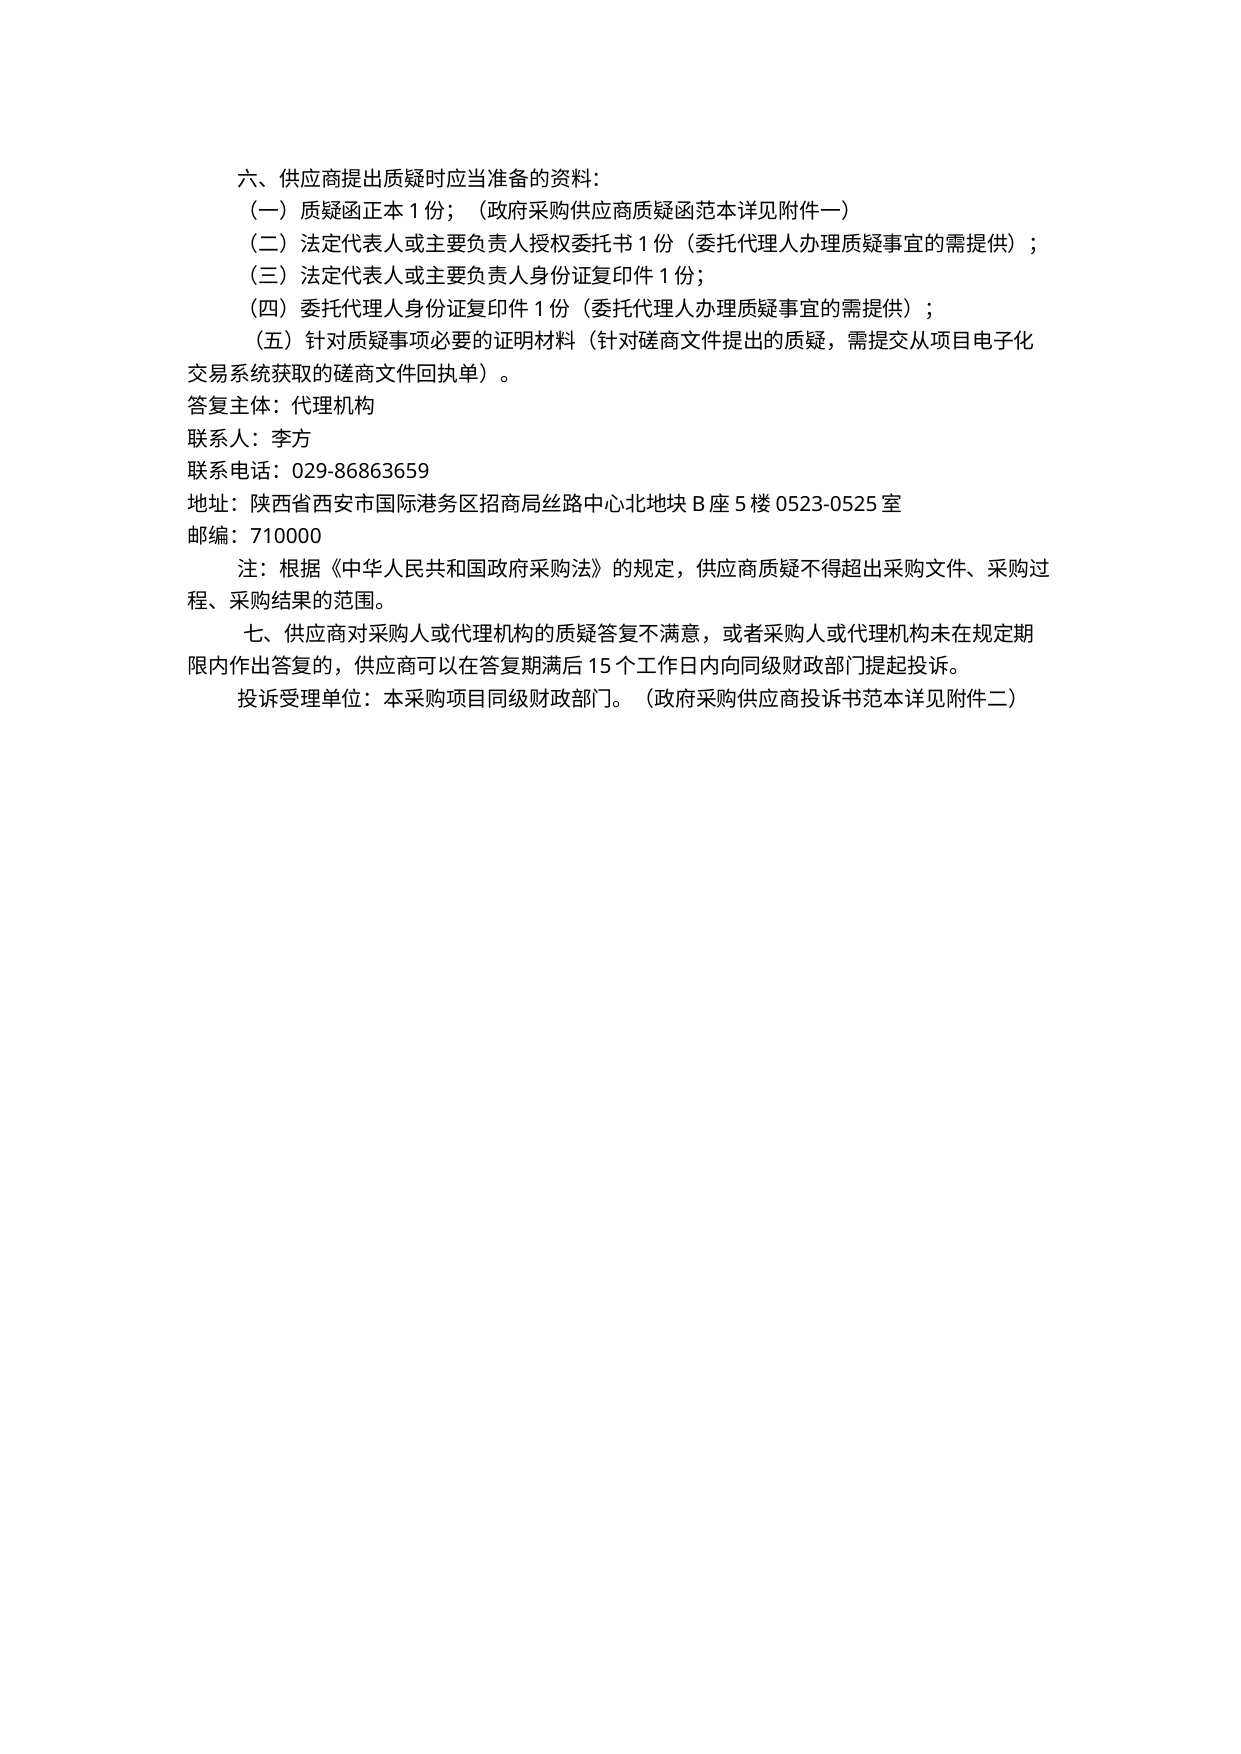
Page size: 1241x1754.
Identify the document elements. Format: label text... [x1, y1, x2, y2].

text 投诉受理单位：本采购项目同级财政部门。（政府采购供应商投诉书范本详见附件二） [187, 682, 1053, 714]
text 答复主体：代理机构 [187, 389, 1053, 422]
text （五）针对质疑事项必要的证明材料（针对磋商文件提出的质疑，需提交从项目电子化交易系统获取的磋商文件回执单）。 [187, 324, 1053, 389]
text （三）法定代表人或主要负责人身份证复印件1份； [187, 259, 1053, 292]
text （一）质疑函正本1份；（政府采购供应商质疑函范本详见附件一） [187, 194, 1053, 227]
text （四）委托代理人身份证复印件1份（委托代理人办理质疑事宜的需提供）； [187, 292, 1053, 324]
text 邮编：710000 [187, 519, 1053, 552]
text （二）法定代表人或主要负责人授权委托书1份（委托代理人办理质疑事宜的需提供）； [187, 227, 1053, 259]
text 七、供应商对采购人或代理机构的质疑答复不满意，或者采购人或代理机构未在规定期限内作出答复的，供应商可以在答复期满后15个工作日内向同级财政部门提起投诉。 [187, 617, 1053, 682]
text 联系人：李方 [187, 422, 1053, 454]
text 六、供应商提出质疑时应当准备的资料： [187, 162, 1053, 194]
text 注：根据《中华人民共和国政府采购法》的规定，供应商质疑不得超出采购文件、采购过程、采购结果的范围。 [187, 552, 1053, 617]
text 地址：陕西省西安市国际港务区招商局丝路中心北地块B座5楼0523-0525室 [187, 487, 1053, 519]
text 联系电话：029-86863659 [187, 454, 1053, 487]
